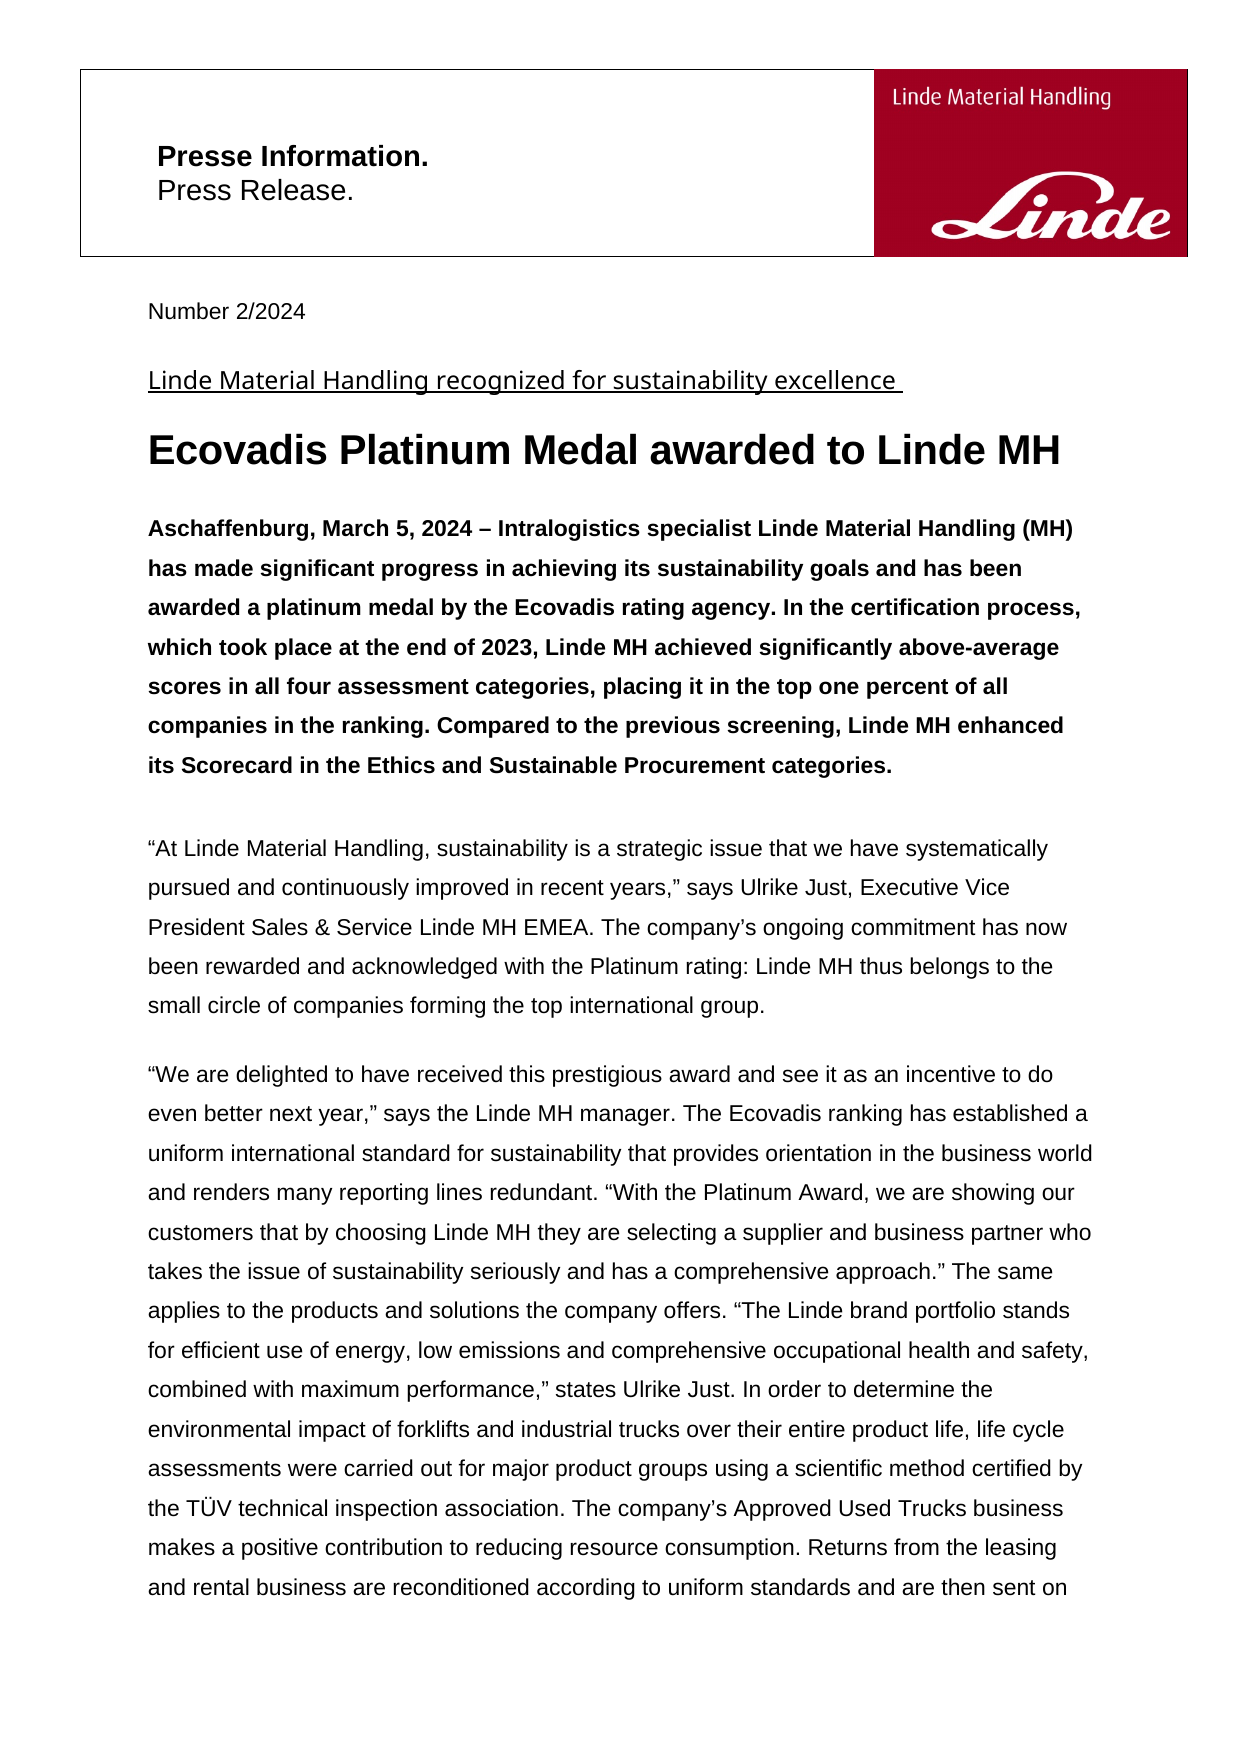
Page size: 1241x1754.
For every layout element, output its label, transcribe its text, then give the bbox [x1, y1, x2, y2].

text Ecovadis Platinum Medal awarded to Linde MH [148, 421, 1123, 476]
text “At Linde Material Handling, sustainability is a strategic issue that we have systematically pursued and continuously improved in recent years,” says Ulrike Just, Executive Vice President Sales & Service Linde MH EMEA. The company’s ongoing commitment has now been rewarded and acknowledged with the Platinum rating: Linde MH thus belongs to the small circle of companies forming the top international group. [148, 834, 1093, 1019]
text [148, 1061, 1093, 1600]
picture [874, 69, 1187, 257]
text Linde Material Handling recognized for sustainability excellence [148, 362, 1093, 396]
text Number 2/2024 [148, 298, 1020, 324]
text Aschaffenburg, March 5, 2024 – Intralogistics specialist Linde Material Handling (MH) has made significant progress in achieving its sustainability goals and has been awarded a platinum medal by the Ecovadis rating agency. In the certification process, which took place at the end of 2023, Linde MH achieved significantly above-average scores in all four assessment categories, placing it in the top one percent of all companies in the ranking. Compared to the previous screening, Linde MH enhanced its Scorecard in the Ethics and Sustainable Procurement categories. [148, 515, 1093, 778]
